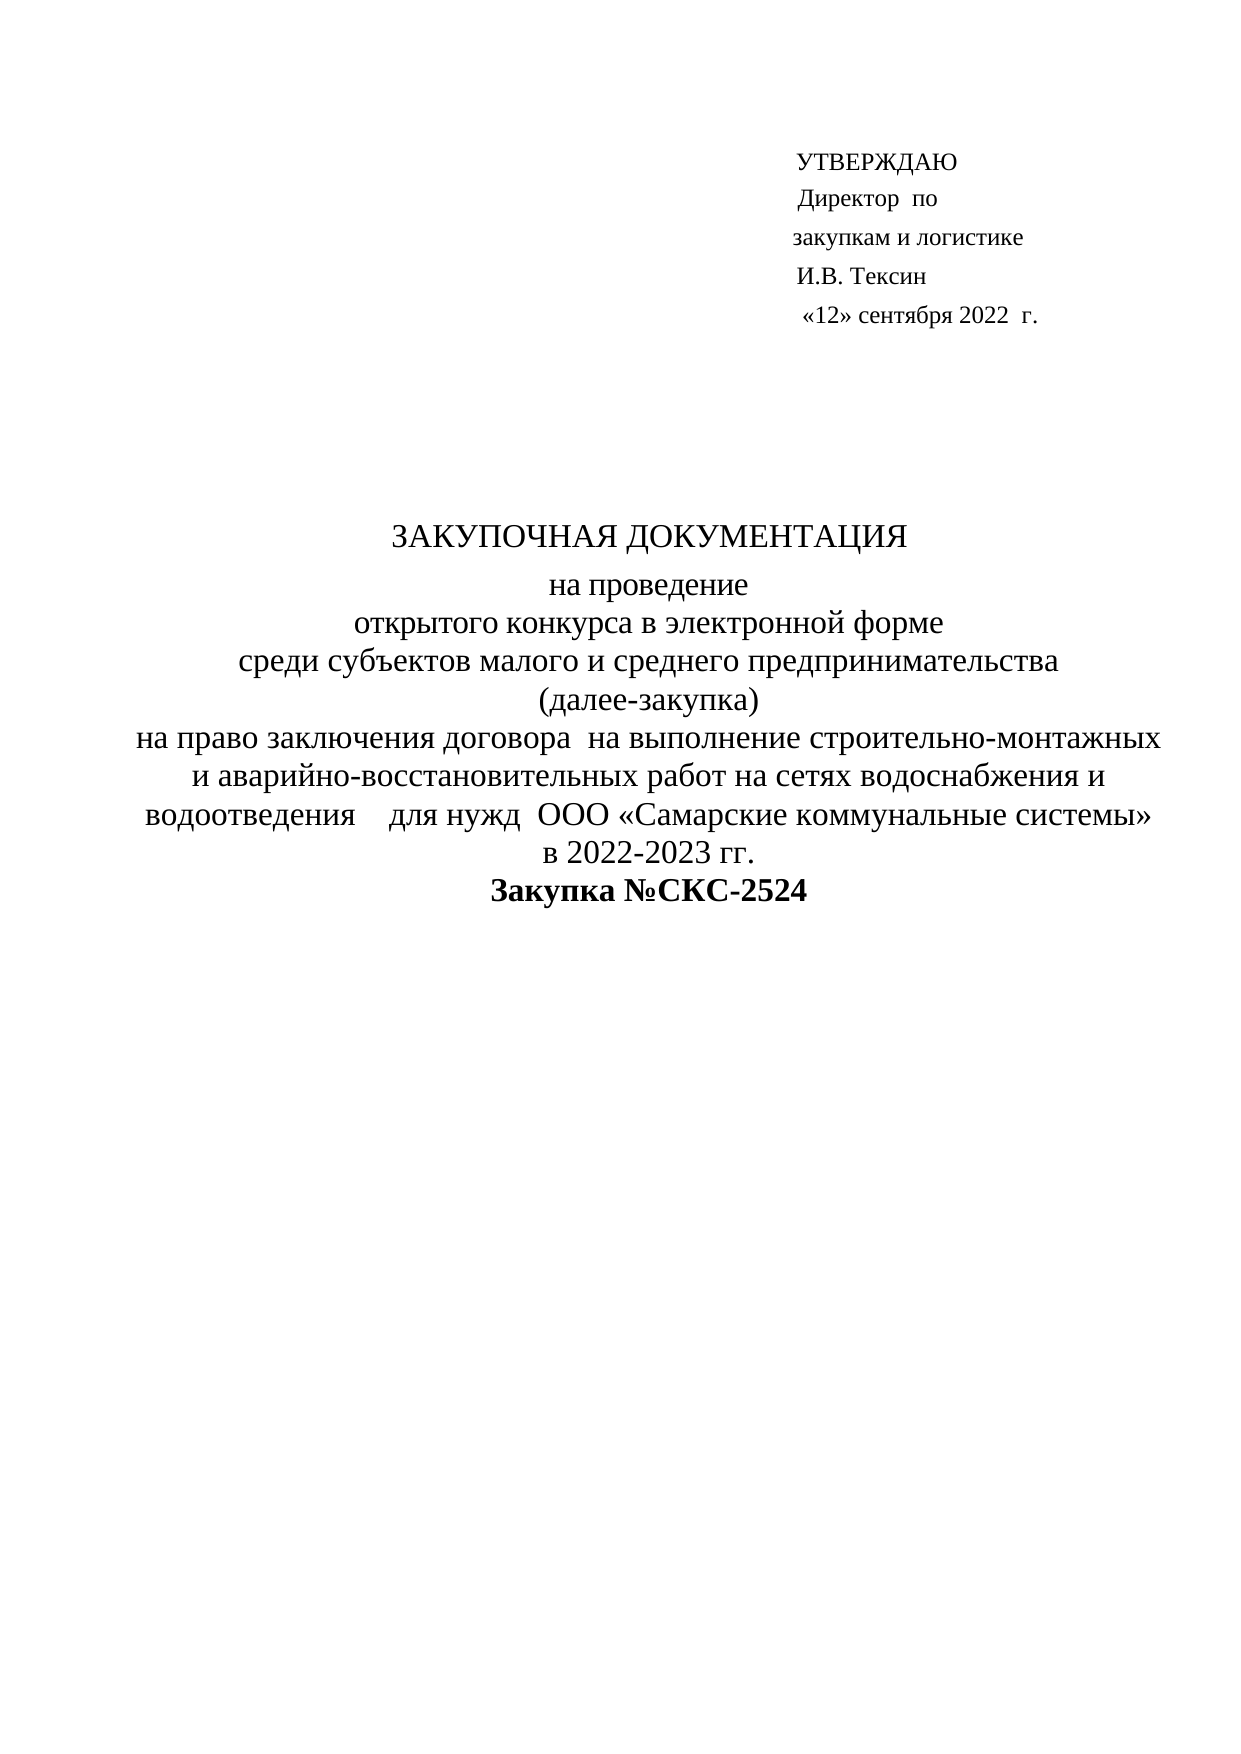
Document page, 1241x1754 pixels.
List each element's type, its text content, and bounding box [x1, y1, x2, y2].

text закупкам и логистике [131, 222, 1166, 251]
text УТВЕРЖДАЮ [796, 147, 1168, 175]
text И.В. Тексин [131, 261, 1166, 290]
text ЗАКУПОЧНАЯ ДОКУМЕНТАЦИЯ [131, 516, 1168, 554]
text среди субъектов малого и среднего предпринимательства [131, 641, 1166, 679]
text Директор по [131, 183, 1166, 211]
text на проведение [131, 564, 1166, 602]
text открытого конкурса в электронной форме [131, 602, 1166, 641]
text на право заключения договора на выполнение строительно-монтажных и аварийно-восстановительных работ на сетях водоснабжения и водоотведения для нужд ООО «Самарские коммунальные системы» в 2022-2023 гг. [131, 717, 1166, 871]
text (далее-закупка) [131, 679, 1166, 717]
text «12» сентября 2022 г. [796, 300, 1168, 329]
text Закупка №СКС-2524 [131, 871, 1166, 909]
